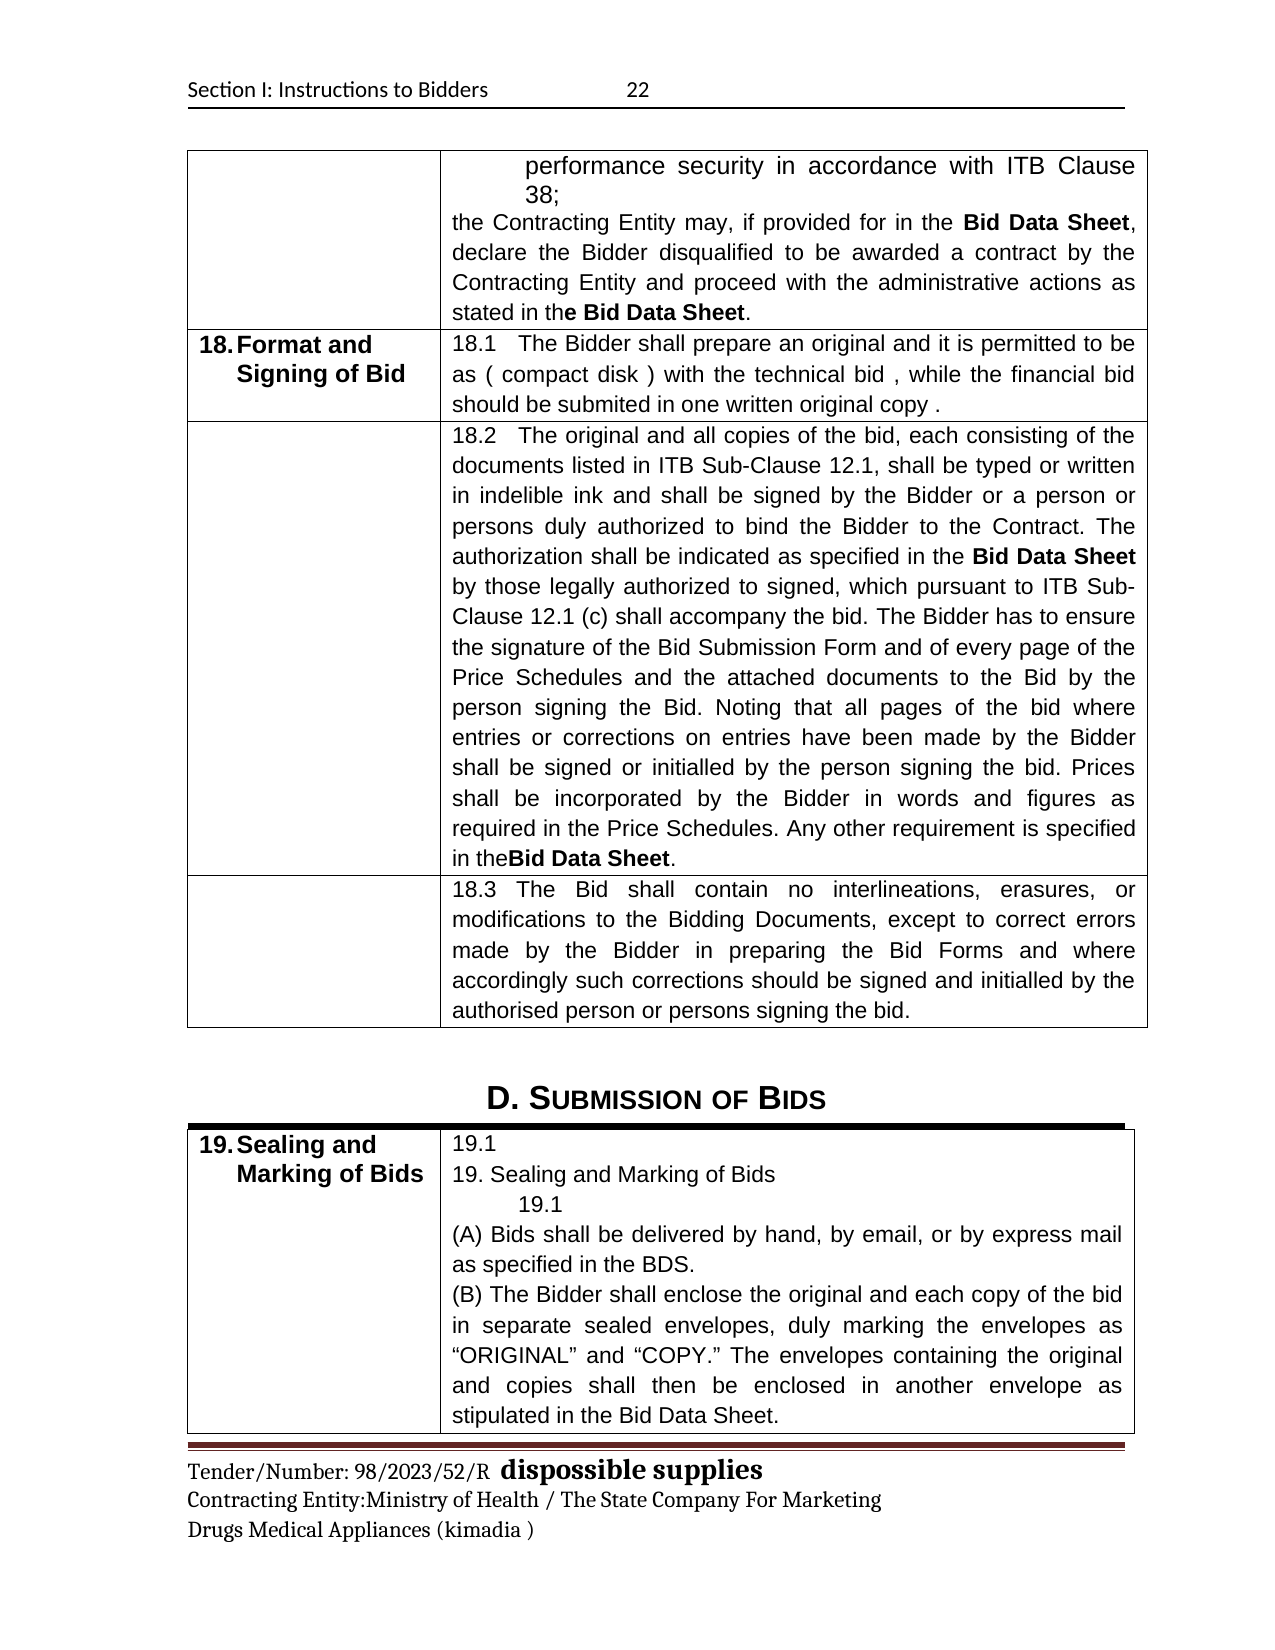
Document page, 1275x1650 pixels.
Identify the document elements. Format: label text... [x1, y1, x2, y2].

table_cell [188, 876, 440, 1027]
table_cell 18.1 The Bidder shall prepare an original and it is permitted to be as ( compact disk ) with the technical bid , while the financial bid should be submited in one written original copy . [441, 330, 1147, 421]
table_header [188, 1130, 440, 1432]
table_cell 18.2 The original and all copies of the bid, each consisting of the documents listed in ITB Sub-Clause 12.1, shall be typed or written in indelible ink and shall be signed by the Bidder or a person or persons duly authorized to bind the Bidder to the Contract. The authorization shall be indicated as specified in the Bid Data Sheet by those legally authorized to signed, which pursuant to ITB Sub-Clause 12.1 (c) shall accompany the bid. The Bidder has to ensure the signature of the Bid Submission Form and of every page of the Price Schedules and the attached documents to the Bid by the person signing the Bid. Noting that all pages of the bid where entries or corrections on entries have been made by the Bidder shall be signed or initialled by the person signing the bid. Prices shall be incorporated by the Bidder in words and figures as required in the Price Schedules. Any other requirement is specified in theBid Data Sheet. [441, 422, 1147, 875]
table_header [441, 1130, 1134, 1432]
table_cell [188, 422, 440, 875]
table_cell 18. Format and Signing of Bid [188, 330, 440, 421]
table_cell [188, 151, 440, 329]
text D. Submission of Bids [187, 1078, 1125, 1129]
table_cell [441, 151, 1147, 329]
table_cell 18.3 The Bid shall contain no interlineations, erasures, or modifications to the Bidding Documents, except to correct errors made by the Bidder in preparing the Bid Forms and where accordingly such corrections should be signed and initialled by the authorised person or persons signing the bid. [441, 876, 1147, 1027]
